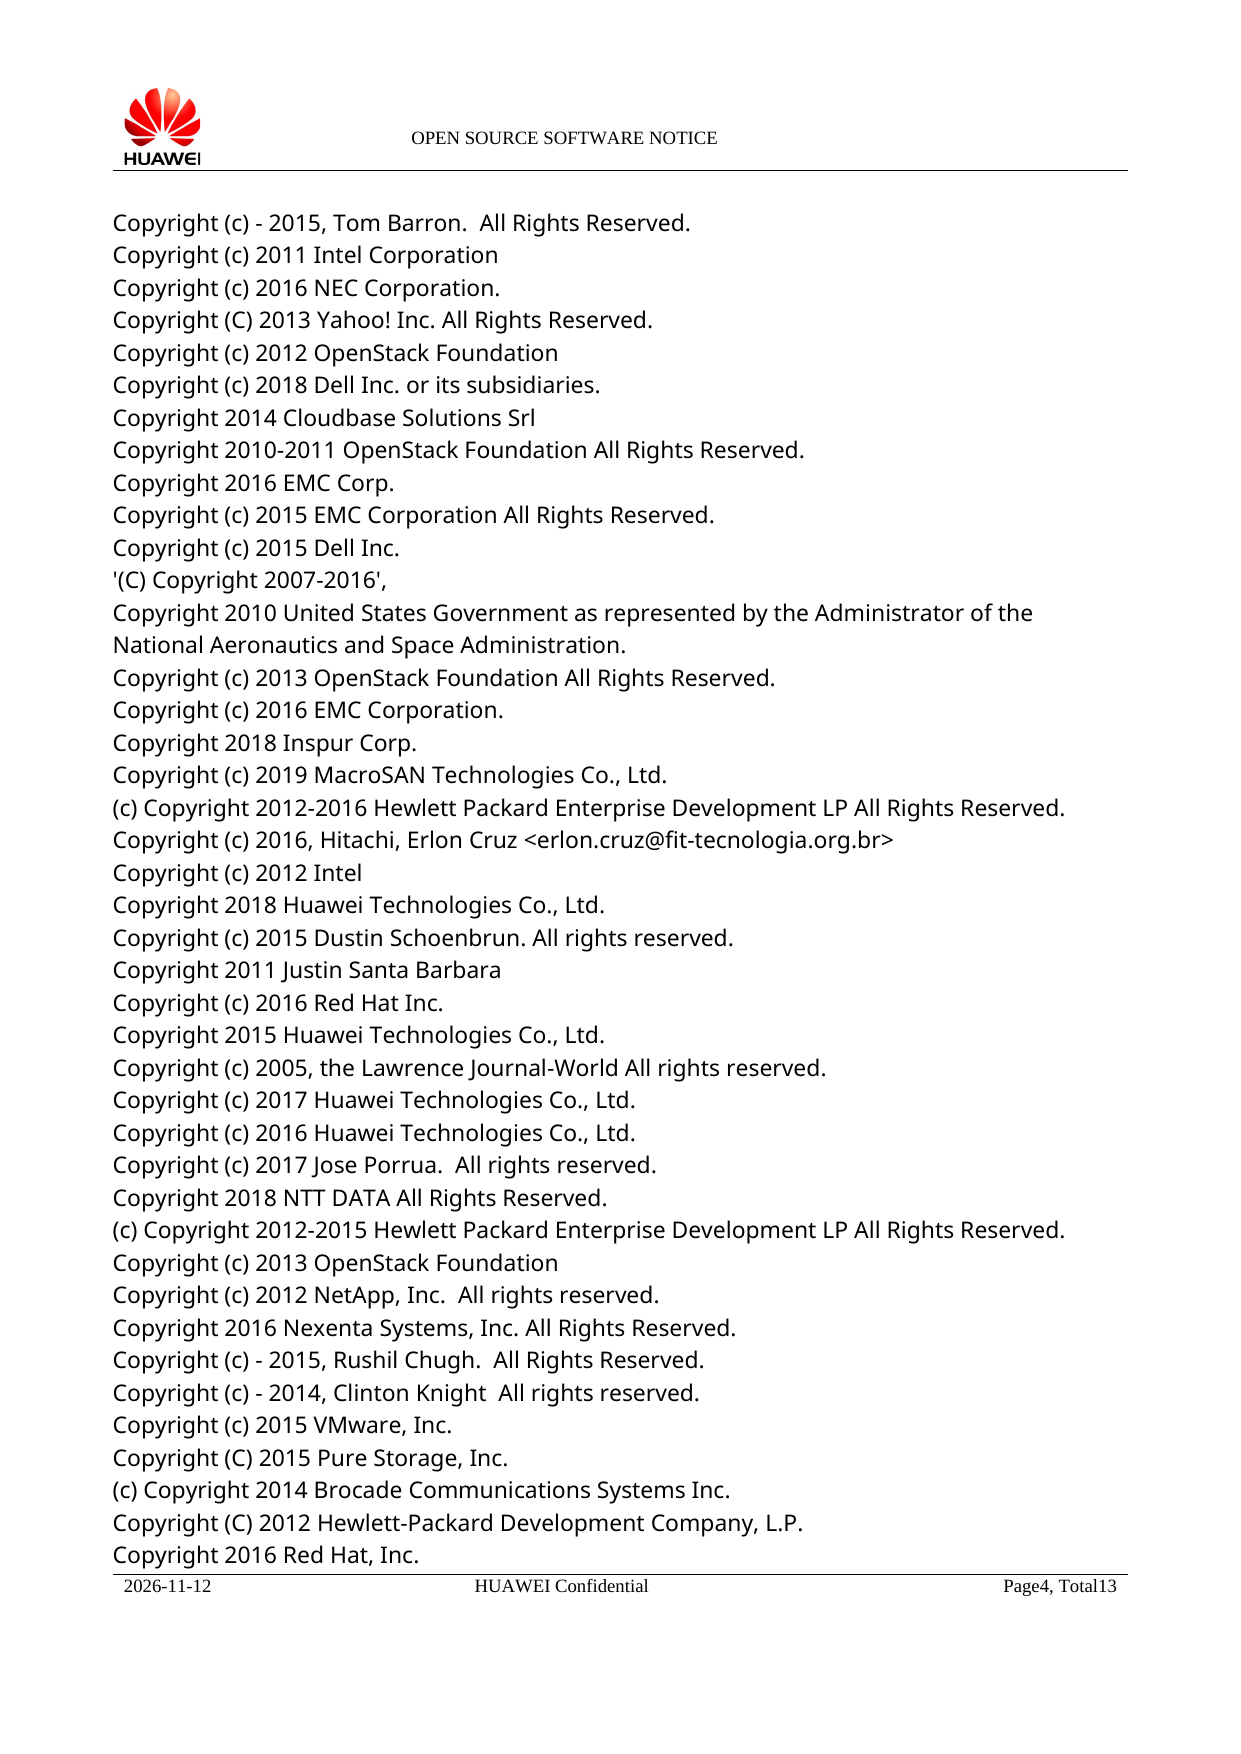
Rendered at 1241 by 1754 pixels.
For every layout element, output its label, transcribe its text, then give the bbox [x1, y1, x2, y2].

picture [124, 88, 201, 165]
